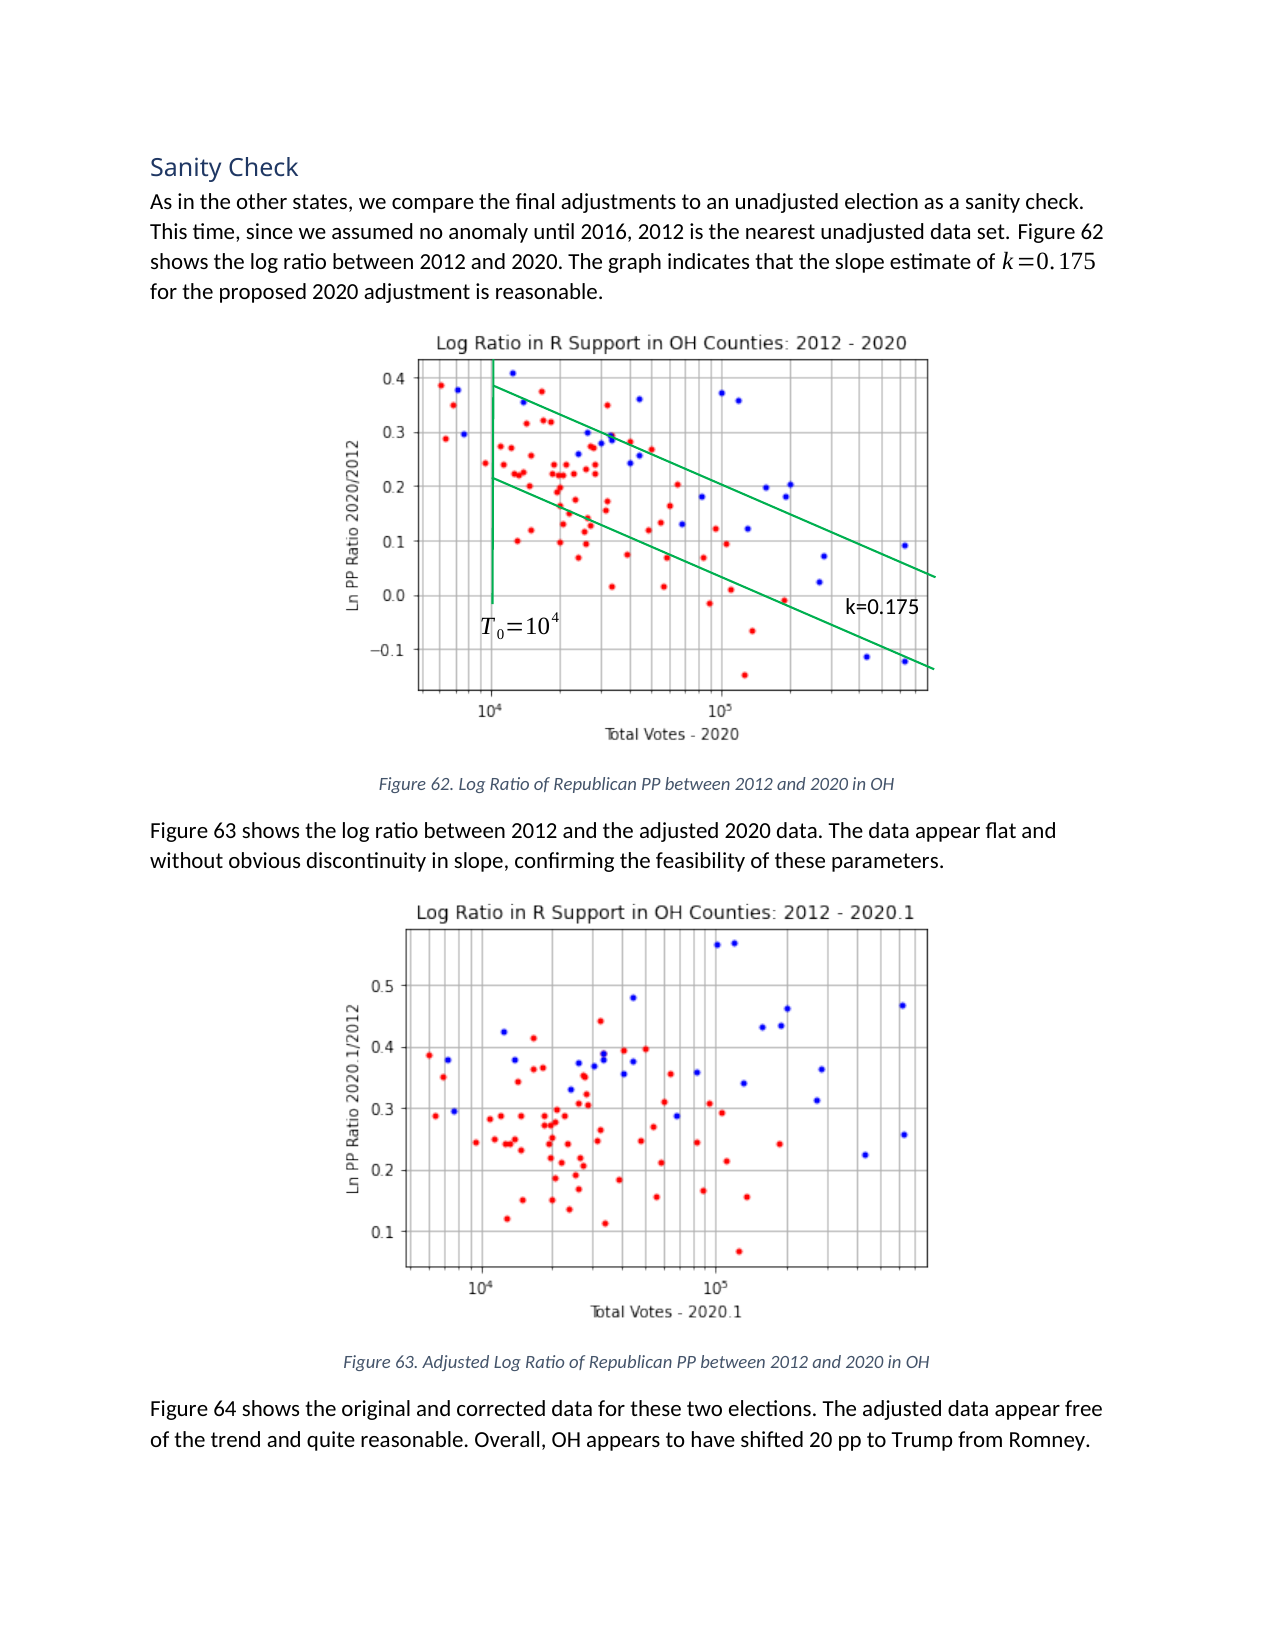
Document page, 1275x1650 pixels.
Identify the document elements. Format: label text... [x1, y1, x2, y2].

text As in the other states, we compare the final adjustments to an unadjusted election as a sanity check. This time, since we assumed no anomaly until 2016, 2012 is the nearest unadjusted data set. Figure 62 shows the log ratio between 2012 and 2020. The graph indicates that the slope estimate of for the proposed 2020 adjustment is reasonable. [150, 187, 1125, 305]
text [150, 1394, 1125, 1453]
subtitle Sanity Check [150, 150, 1125, 184]
text Figure 63 shows the log ratio between 2012 and the adjusted 2020 data. The data appear flat and without obvious discontinuity in slope, confirming the feasibility of these parameters. [150, 816, 1125, 874]
picture [337, 893, 938, 1332]
picture [337, 324, 938, 754]
